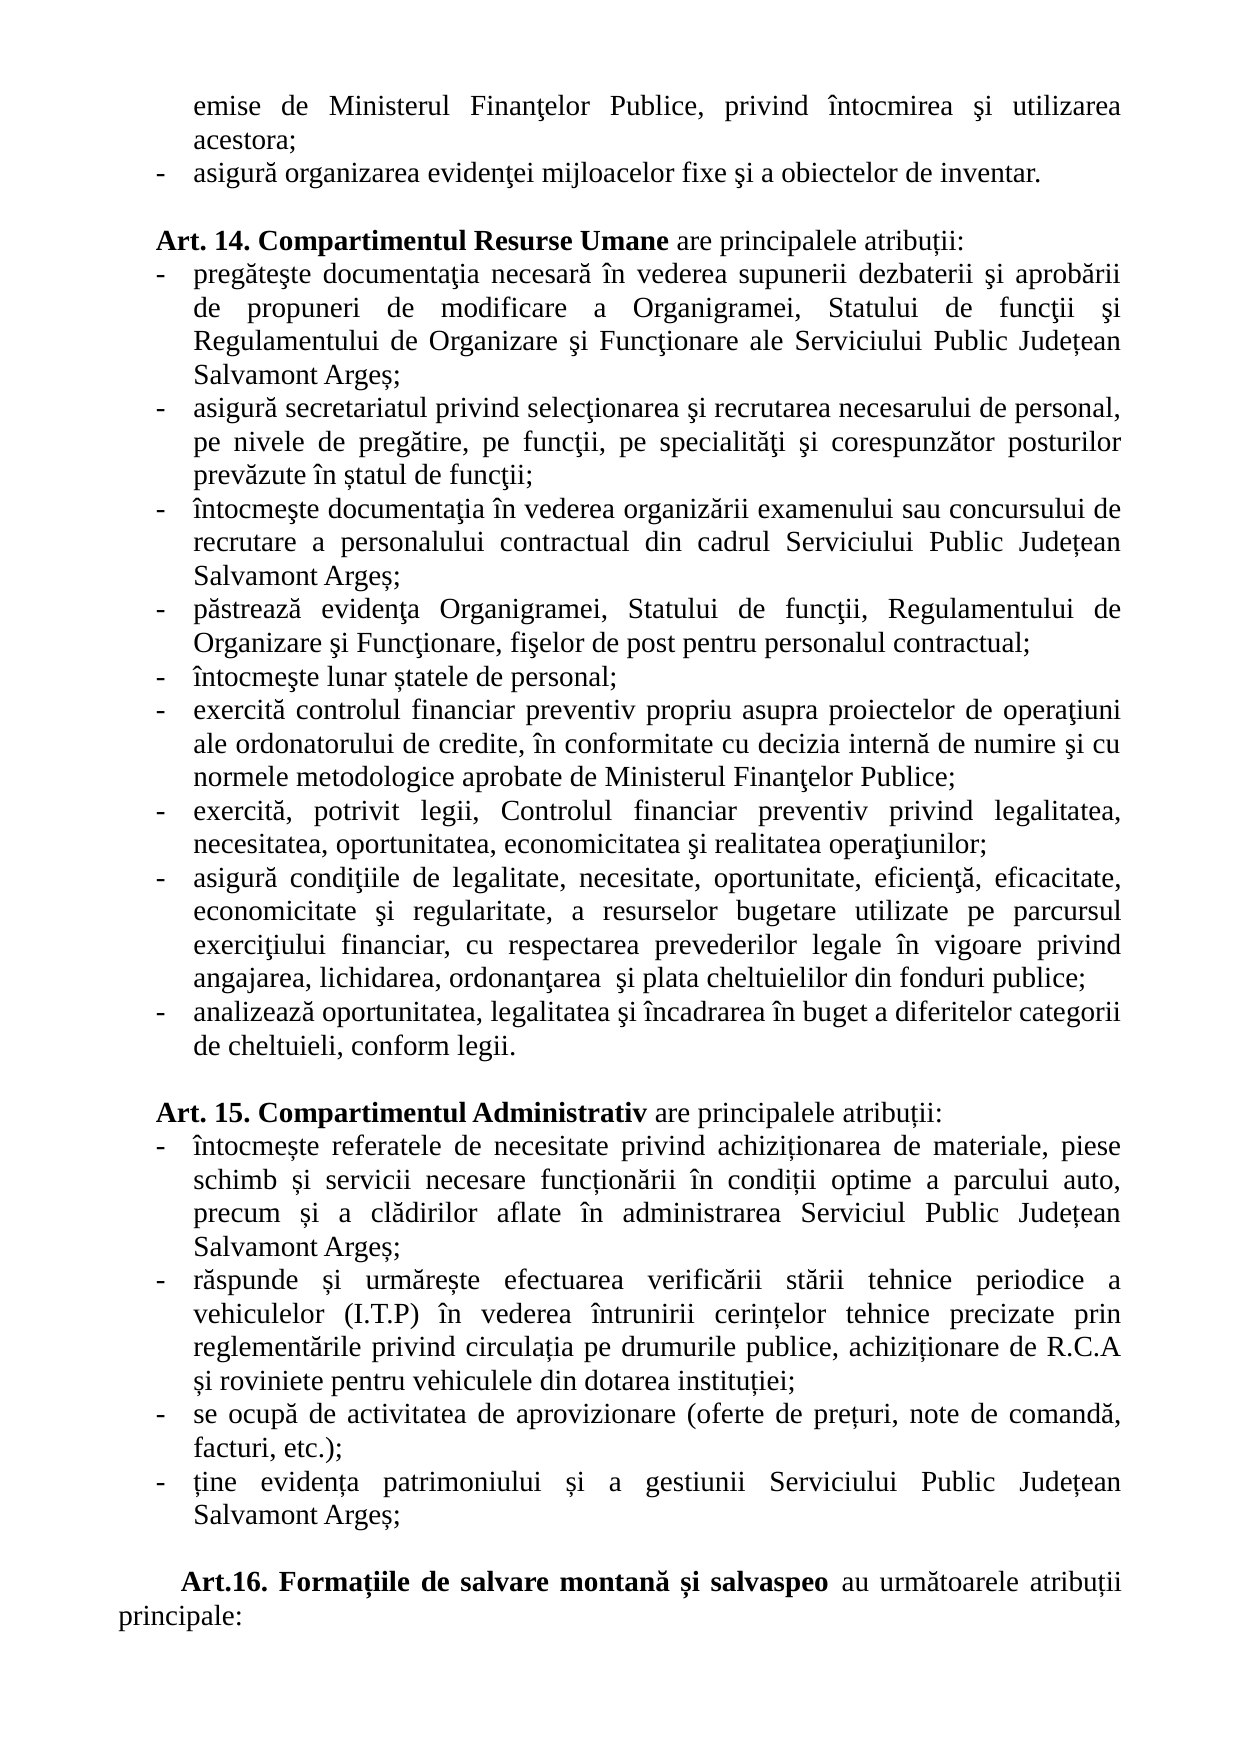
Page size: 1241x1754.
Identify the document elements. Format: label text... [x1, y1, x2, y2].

text Art.16. Formațiile de salvare montană și salvaspeo au următoarele atribuții principale: [118, 1564, 1122, 1631]
list răspunde și urmărește efectuarea verificării stării tehnice periodice a vehiculelor (I.T.P) în vederea întrunirii cerințelor tehnice precizate prin reglementările privind circulația pe drumurile publice, achiziționare de R.C.A și roviniete pentru vehiculele din dotarea instituției; [156, 1262, 1122, 1397]
list asigură organizarea evidenţei mijloacelor fixe şi a obiectelor de inventar. [156, 156, 1122, 189]
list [156, 88, 1122, 156]
list ține evidența patrimoniului și a gestiunii Serviciului Public Județean Salvamont Argeș; [156, 1464, 1122, 1531]
list întocmește referatele de necesitate privind achiziționarea de materiale, piese schimb și servicii necesare funcționării în condiții optime a parcului auto, precum și a clădirilor aflate în administrarea Serviciul Public Județean Salvamont Argeș; [156, 1128, 1122, 1262]
list exercită, potrivit legii, Controlul financiar preventiv privind legalitatea, necesitatea, oportunitatea, economicitatea şi realitatea operaţiunilor; [156, 793, 1122, 860]
text Art. 14. Compartimentul Resurse Umane are principalele atribuții: [118, 223, 1122, 256]
list întocmeşte lunar ștatele de personal; [156, 659, 1122, 692]
list păstrează evidenţa Organigramei, Statului de funcţii, Regulamentului de Organizare şi Funcţionare, fişelor de post pentru personalul contractual; [156, 592, 1122, 659]
list asigură secretariatul privind selecţionarea şi recrutarea necesarului de personal, pe nivele de pregătire, pe funcţii, pe specialităţi şi corespunzător posturilor prevăzute în ștatul de funcţii; [156, 390, 1122, 491]
list asigură condiţiile de legalitate, necesitate, oportunitate, eficienţă, eficacitate, economicitate şi regularitate, a resurselor bugetare utilizate pe parcursul exerciţiului financiar, cu respectarea prevederilor legale în vigoare privind angajarea, lichidarea, ordonanţarea şi plata cheltuielilor din fonduri publice; [156, 860, 1122, 994]
list se ocupă de activitatea de aprovizionare (oferte de prețuri, note de comandă, facturi, etc.); [156, 1397, 1122, 1464]
list analizează oportunitatea, legalitatea şi încadrarea în buget a diferitelor categorii de cheltuieli, conform legii. [156, 994, 1122, 1061]
list întocmeşte documentaţia în vederea organizării examenului sau concursului de recrutare a personalului contractual din cadrul Serviciului Public Județean Salvamont Argeș; [156, 491, 1122, 592]
text Art. 15. Compartimentul Administrativ are principalele atribuții: [118, 1095, 1122, 1128]
list exercită controlul financiar preventiv propriu asupra proiectelor de operaţiuni ale ordonatorului de credite, în conformitate cu decizia internă de numire şi cu normele metodologice aprobate de Ministerul Finanţelor Publice; [156, 692, 1122, 793]
list pregăteşte documentaţia necesară în vederea supunerii dezbaterii şi aprobării de propuneri de modificare a Organigramei, Statului de funcţii şi Regulamentului de Organizare şi Funcţionare ale Serviciului Public Județean Salvamont Argeș; [156, 256, 1122, 390]
